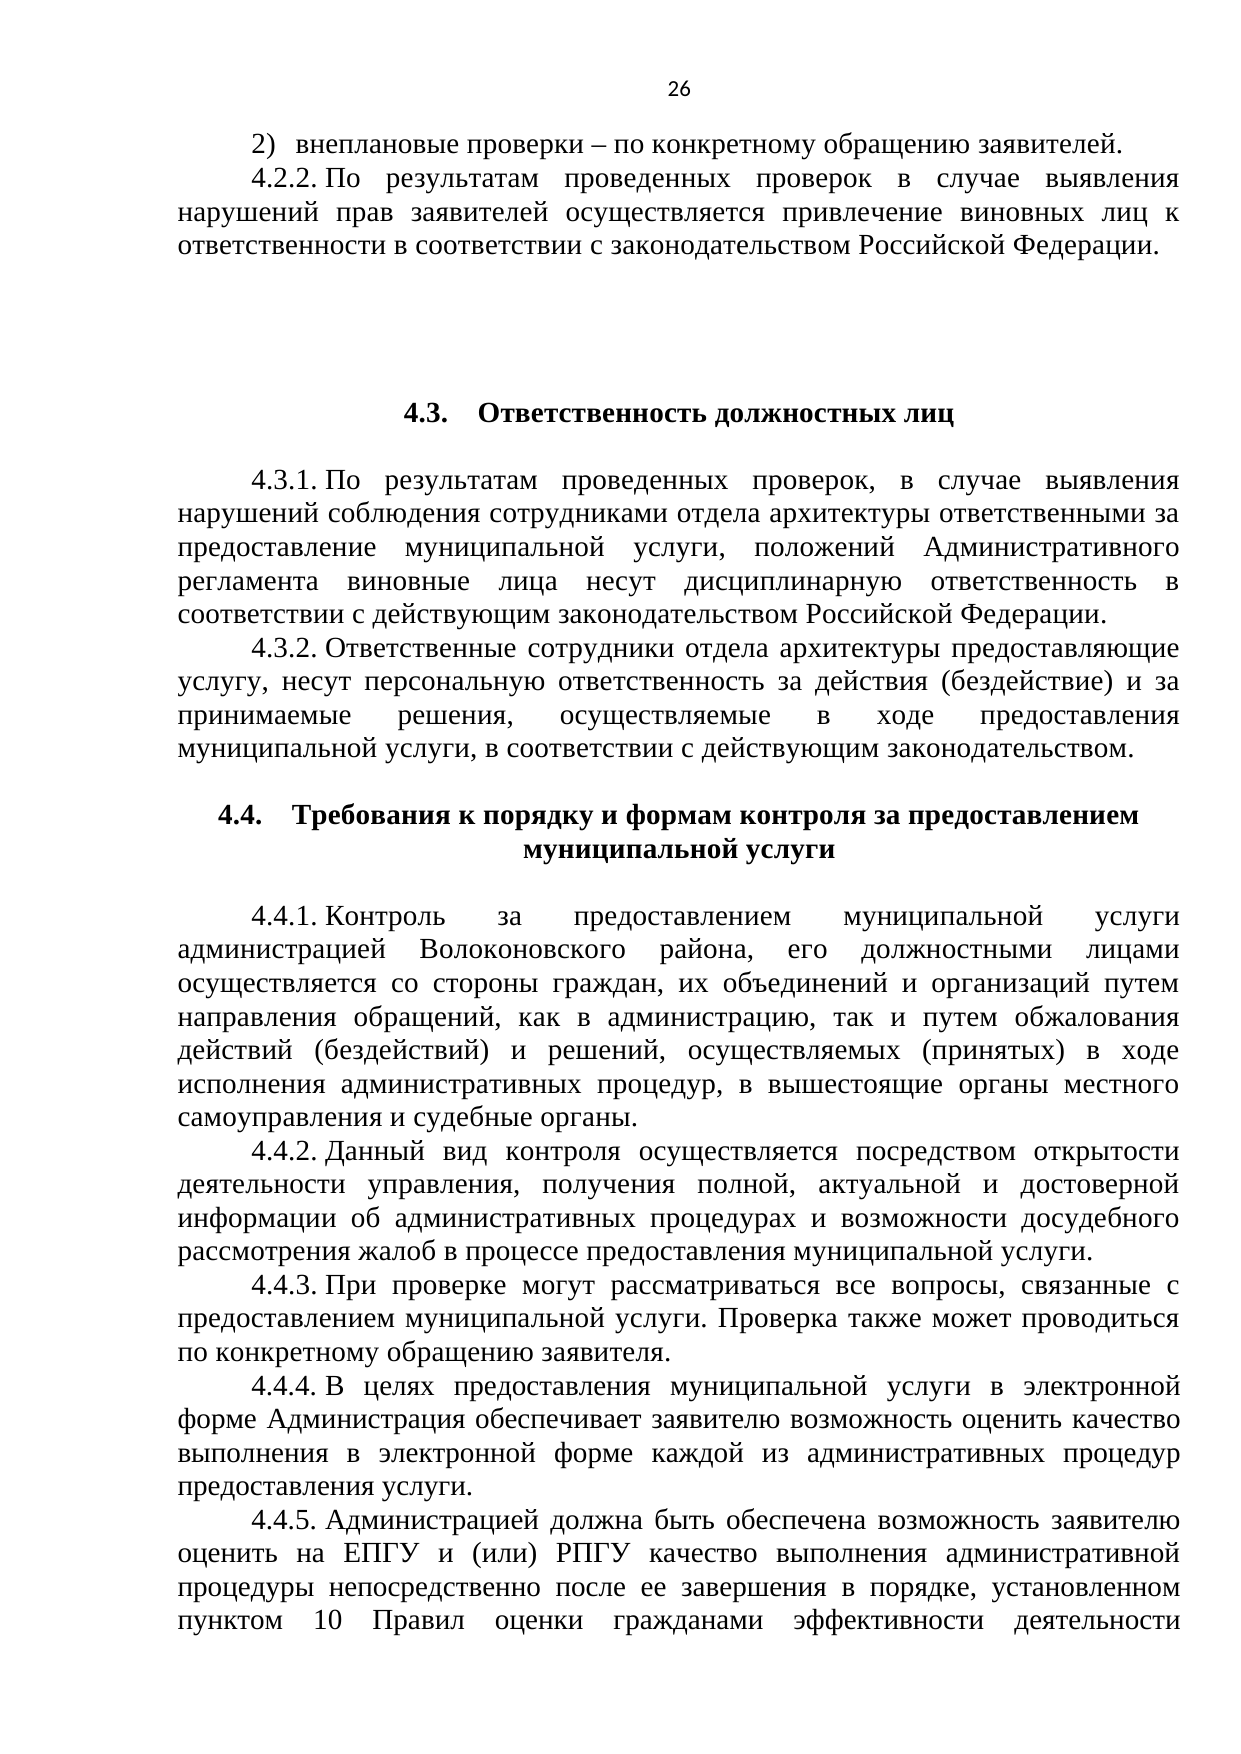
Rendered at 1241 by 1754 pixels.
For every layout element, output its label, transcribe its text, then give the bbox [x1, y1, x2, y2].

list В целях предоставления муниципальной услуги в электронной форме Администрация обеспечивает заявителю возможность оценить качество выполнения в электронной форме каждой из административных процедур предоставления услуги. [177, 1368, 1181, 1502]
list Требования к порядку и формам контроля за предоставлением муниципальной услуги [177, 797, 1181, 864]
list внеплановые проверки – по конкретному обращению заявителей. [177, 127, 1181, 160]
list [177, 1502, 1181, 1636]
list Контроль за предоставлением муниципальной услуги администрацией Волоконовского района, его должностными лицами осуществляется со стороны граждан, их объединений и организаций путем направления обращений, как в администрацию, так и путем обжалования действий (бездействий) и решений, осуществляемых (принятых) в ходе исполнения административных процедур, в вышестоящие органы местного самоуправления и судебные органы. [177, 898, 1181, 1133]
list По результатам проведенных проверок в случае выявления нарушений прав заявителей осуществляется привлечение виновных лиц к ответственности в соответствии с законодательством Российской Федерации. [177, 160, 1181, 261]
list Ответственные сотрудники отдела архитектуры предоставляющие услугу, несут персональную ответственность за действия (бездействие) и за принимаемые решения, осуществляемые в ходе предоставления муниципальной услуги, в соответствии с действующим законодательством. [177, 630, 1181, 764]
list Ответственность должностных лиц [177, 395, 1181, 428]
list По результатам проведенных проверок, в случае выявления нарушений соблюдения сотрудниками отдела архитектуры ответственными за предоставление муниципальной услуги, положений Административного регламента виновные лица несут дисциплинарную ответственность в соответствии с действующим законодательством Российской Федерации. [177, 462, 1181, 630]
list При проверке могут рассматриваться все вопросы, связанные с предоставлением муниципальной услуги. Проверка также может проводиться по конкретному обращению заявителя. [177, 1267, 1181, 1368]
list Данный вид контроля осуществляется посредством открытости деятельности управления, получения полной, актуальной и достоверной информации об административных процедурах и возможности досудебного рассмотрения жалоб в процессе предоставления муниципальной услуги. [177, 1133, 1181, 1267]
